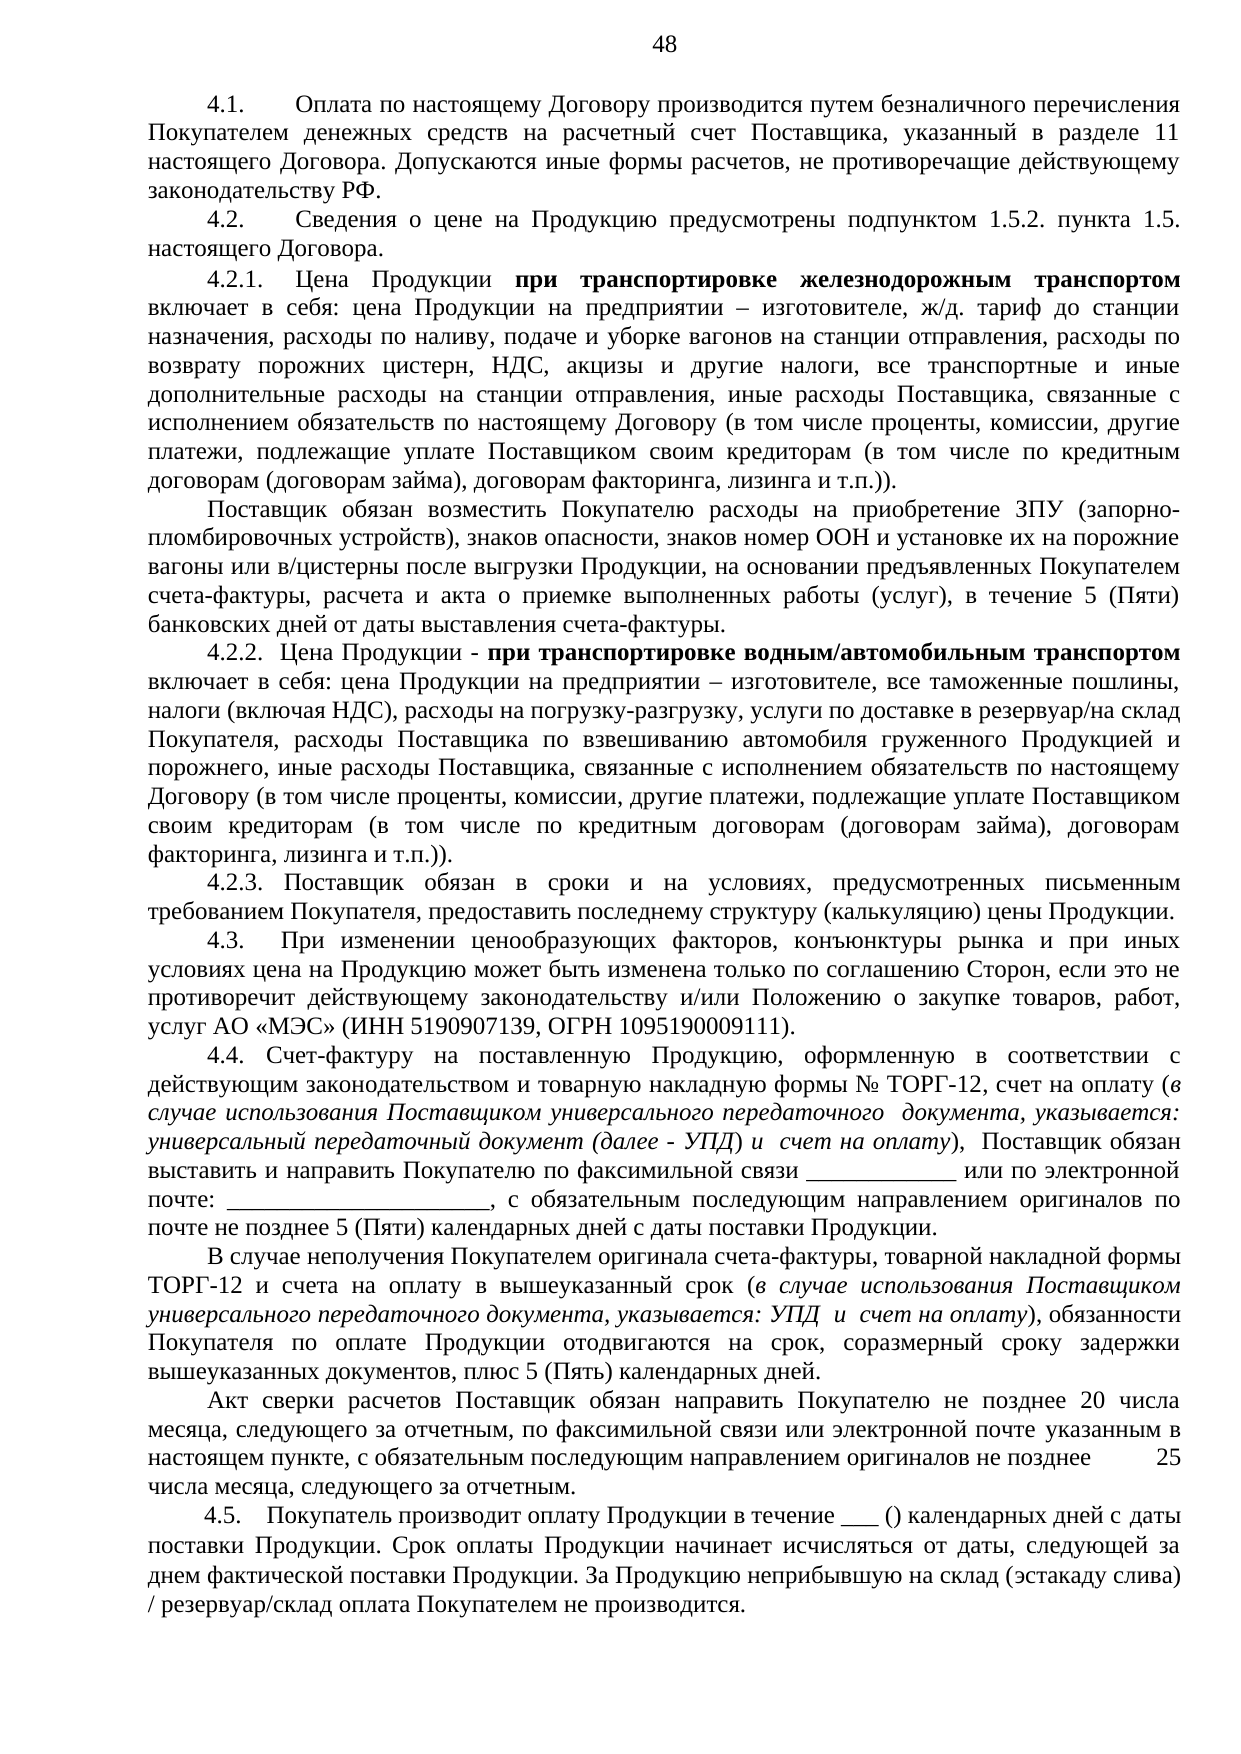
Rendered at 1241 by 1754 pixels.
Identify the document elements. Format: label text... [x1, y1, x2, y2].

text Поставщик обязан возместить Покупателю расходы на приобретение ЗПУ (запорно-пломбировочных устройств), знаков опасности, знаков номер ООН и установке их на порожние вагоны или в/цистерны после выгрузки Продукции, на основании предъявленных Покупателем счета-фактуры, расчета и акта о приемке выполненных работы (услуг), в течение 5 (Пяти) банковских дней от даты выставления счета-фактуры. [148, 494, 1181, 637]
text Акт сверки расчетов Поставщик обязан направить Покупателю не позднее 20 числа месяца, следующего за отчетным, по факсимильной связи или электронной почте указанным в настоящем пункте, с обязательным последующим направлением оригиналов не позднее 25 числа месяца, следующего за отчетным. [148, 1385, 1181, 1500]
list При изменении ценообразующих факторов, конъюнктуры рынка и при иных условиях цена на Продукцию может быть изменена только по соглашению Сторон, если это не противоречит действующему законодательству и/или Положению о закупке товаров, работ, услуг АО «МЭС» (ИНН 5190907139, ОГРН 1095190009111). [148, 925, 1181, 1040]
text 4.2.1. Цена Продукции при транспортировке железнодорожным транспортом включает в себя: цена Продукции на предприятии – изготовителе, ж/д. тариф до станции назначения, расходы по наливу, подаче и уборке вагонов на станции отправления, расходы по возврату порожних цистерн, НДС, акцизы и другие налоги, все транспортные и иные дополнительные расходы на станции отправления, иные расходы Поставщика, связанные с исполнением обязательств по настоящему Договору (в том числе проценты, комиссии, другие платежи, подлежащие уплате Поставщиком своим кредиторам (в том числе по кредитным договорам (договорам займа), договорам факторинга, лизинга и т.п.)). [148, 264, 1181, 494]
list Счет-фактуру на поставленную Продукцию, оформленную в соответствии с действующим законодательством и товарную накладную формы № ТОРГ-12, счет на оплату (в случае использования Поставщиком универсального передаточного документа, указывается: универсальный передаточный документ (далее - УПД) и счет на оплату), Поставщик обязан выставить и направить Покупателю по факсимильной связи ____________ или по электронной почте: _____________________, с обязательным последующим направлением оригиналов по почте не позднее 5 (Пяти) календарных дней с даты поставки Продукции. [148, 1040, 1181, 1241]
list Сведения о цене на Продукцию предусмотрены подпунктом 1.5.2. пункта 1.5. настоящего Договора. [148, 204, 1181, 264]
text 4.5. Покупатель производит оплату Продукции в течение ___ () календарных дней с даты поставки Продукции. Срок оплаты Продукции начинает исчисляться от даты, следующей за днем фактической поставки Продукции. За Продукцию неприбывшую на склад (эстакаду слива) / резервуар/склад оплата Покупателем не производится. [148, 1500, 1181, 1617]
text 4.2.2. Цена Продукции - при транспортировке водным/автомобильным транспортом включает в себя: цена Продукции на предприятии – изготовителе, все таможенные пошлины, налоги (включая НДС), расходы на погрузку-разгрузку, услуги по доставке в резервуар/на склад Покупателя, расходы Поставщика по взвешиванию автомобиля груженного Продукцией и порожнего, иные расходы Поставщика, связанные с исполнением обязательств по настоящему Договору (в том числе проценты, комиссии, другие платежи, подлежащие уплате Поставщиком своим кредиторам (в том числе по кредитным договорам (договорам займа), договорам факторинга, лизинга и т.п.)). [148, 637, 1181, 867]
list Оплата по настоящему Договору производится путем безналичного перечисления Покупателем денежных средств на расчетный счет Поставщика, указанный в разделе 11 настоящего Договора. Допускаются иные формы расчетов, не противоречащие действующему законодательству РФ. [148, 89, 1181, 204]
text В случае неполучения Покупателем оригинала счета-фактуры, товарной накладной формы ТОРГ-12 и счета на оплату в вышеуказанный срок (в случае использования Поставщиком универсального передаточного документа, указывается: УПД и счет на оплату), обязанности Покупателя по оплате Продукции отодвигаются на срок, соразмерный сроку задержки вышеуказанных документов, плюс 5 (Пять) календарных дней. [148, 1241, 1181, 1385]
text 4.2.3. Поставщик обязан в сроки и на условиях, предусмотренных письменным требованием Покупателя, предоставить последнему структуру (калькуляцию) цены Продукции. [148, 867, 1181, 925]
